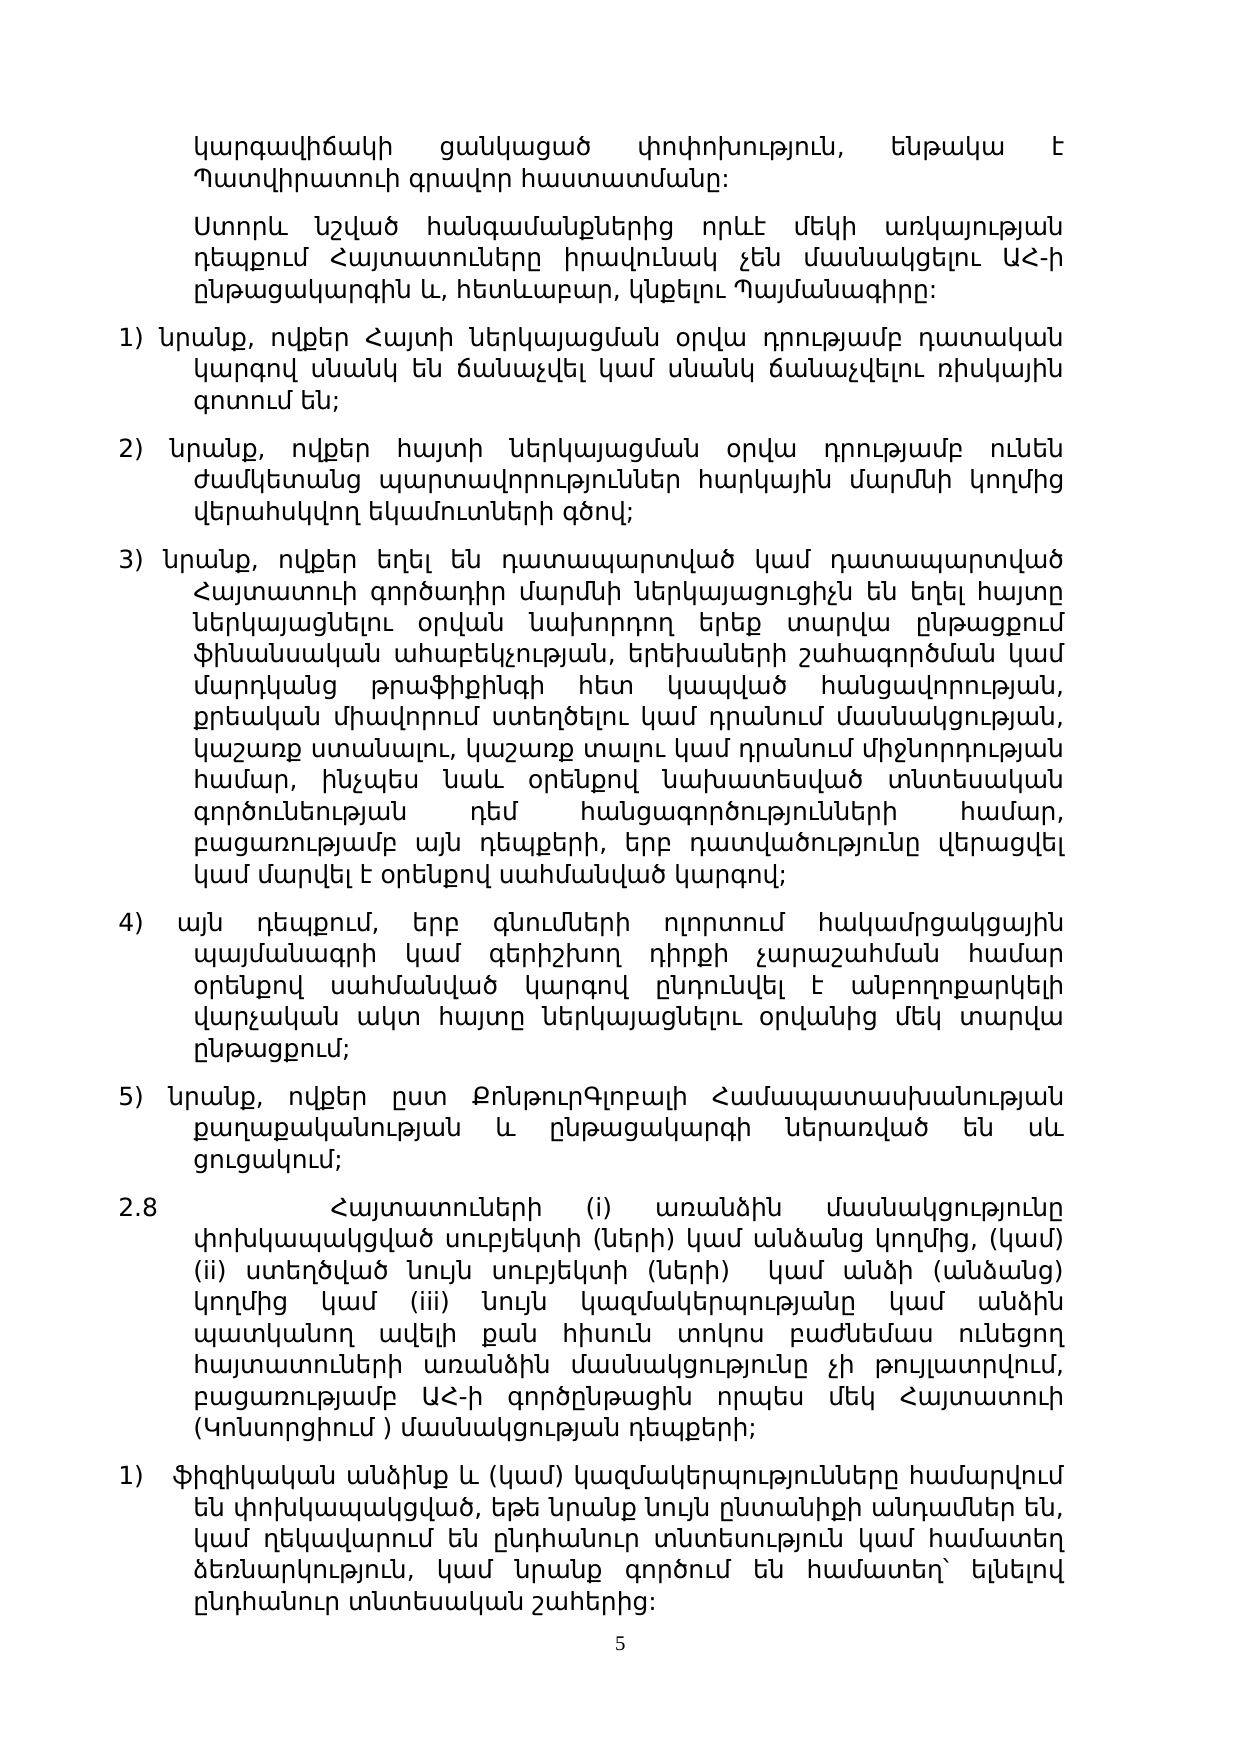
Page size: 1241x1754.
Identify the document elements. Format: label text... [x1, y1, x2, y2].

text 3) նրանք, ովքեր եղել են դատապարտված կամ դատապարտված Հայտատուի գործադիր մարմնի ներկայացուցիչն են եղել հայտը ներկայացնելու օրվան նախորդող երեք տարվա ընթացքում ֆինանսական ահաբեկչության, երեխաների շահագործման կամ մարդկանց թրաֆիքինգի հետ կապված հանցավորության, քրեական միավորում ստեղծելու կամ դրանում մասնակցության, կաշառք ստանալու, կաշառք տալու կամ դրանում միջնորդության համար, ինչպես նաև օրենքով նախատեսված տնտեսական գործունեության դեմ հանցագործությունների համար, բացառությամբ այն դեպքերի, երբ դատվածությունը վերացվել կամ մարվել է օրենքով սահմանված կարգով; [118, 545, 1065, 889]
text 4) այն դեպքում, երբ գնումների ոլորտում հակամրցակցային պայմանագրի կամ գերիշխող դիրքի չարաշահման համար օրենքով սահմանված կարգով ընդունվել է անբողոքարկելի վարչական ակտ հայտը ներկայացնելու օրվանից մեկ տարվա ընթացքում; [118, 908, 1065, 1063]
text 2) նրանք, ովքեր հայտի ներկայացման օրվա դրությամբ ունեն ժամկետանց պարտավորություններ հարկային մարմնի կողմից վերահսկվող եկամուտների գծով; [118, 434, 1065, 526]
text 1) ֆիզիկական անձինք և (կամ) կազմակերպությունները համարվում են փոխկապակցված, եթե նրանք նույն ընտանիքի անդամներ են, կամ ղեկավարում են ընդհանուր տնտեսություն կամ համատեղ ձեռնարկություն, կամ նրանք գործում են համատեղ՝ ելնելով ընդհանուր տնտեսական շահերից: [118, 1461, 1065, 1616]
text Ստորև նշված հանգամանքներից որևէ մեկի առկայության դեպքում Հայտատուները իրավունակ չեն մասնակցելու ԱՀ-ի ընթացակարգին և, հետևաբար, կնքելու Պայմանագիրը: [193, 212, 1065, 304]
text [118, 132, 1065, 193]
text 5) նրանք, ովքեր ըստ ՔոնթուրԳլոբալի Համապատասխանության քաղաքականության և ընթացակարգի ներառված են սև ցուցակում; [118, 1082, 1065, 1174]
text 2.8 Հայտատուների (i) առանձին մասնակցությունը փոխկապակցված սուբյեկտի (ների) կամ անձանց կողմից, (կամ) (ii) ստեղծված նույն սուբյեկտի (ների) կամ անձի (անձանց) կողմից կամ (iii) նույն կազմակերպությանը կամ անձին պատկանող ավելի քան հիսուն տոկոս բաժնեմաս ունեցող հայտատուների առանձին մասնակցությունը չի թույլատրվում, բացառությամբ ԱՀ-ի գործընթացին որպես մեկ Հայտատուի (Կոնսորցիում ) մասնակցության դեպքերի; [118, 1193, 1065, 1442]
text 1) նրանք, ովքեր Հայտի ներկայացման օրվա դրությամբ դատական կարգով սնանկ են ճանաչվել կամ սնանկ ճանաչվելու ռիսկային գոտում են; [118, 323, 1065, 415]
